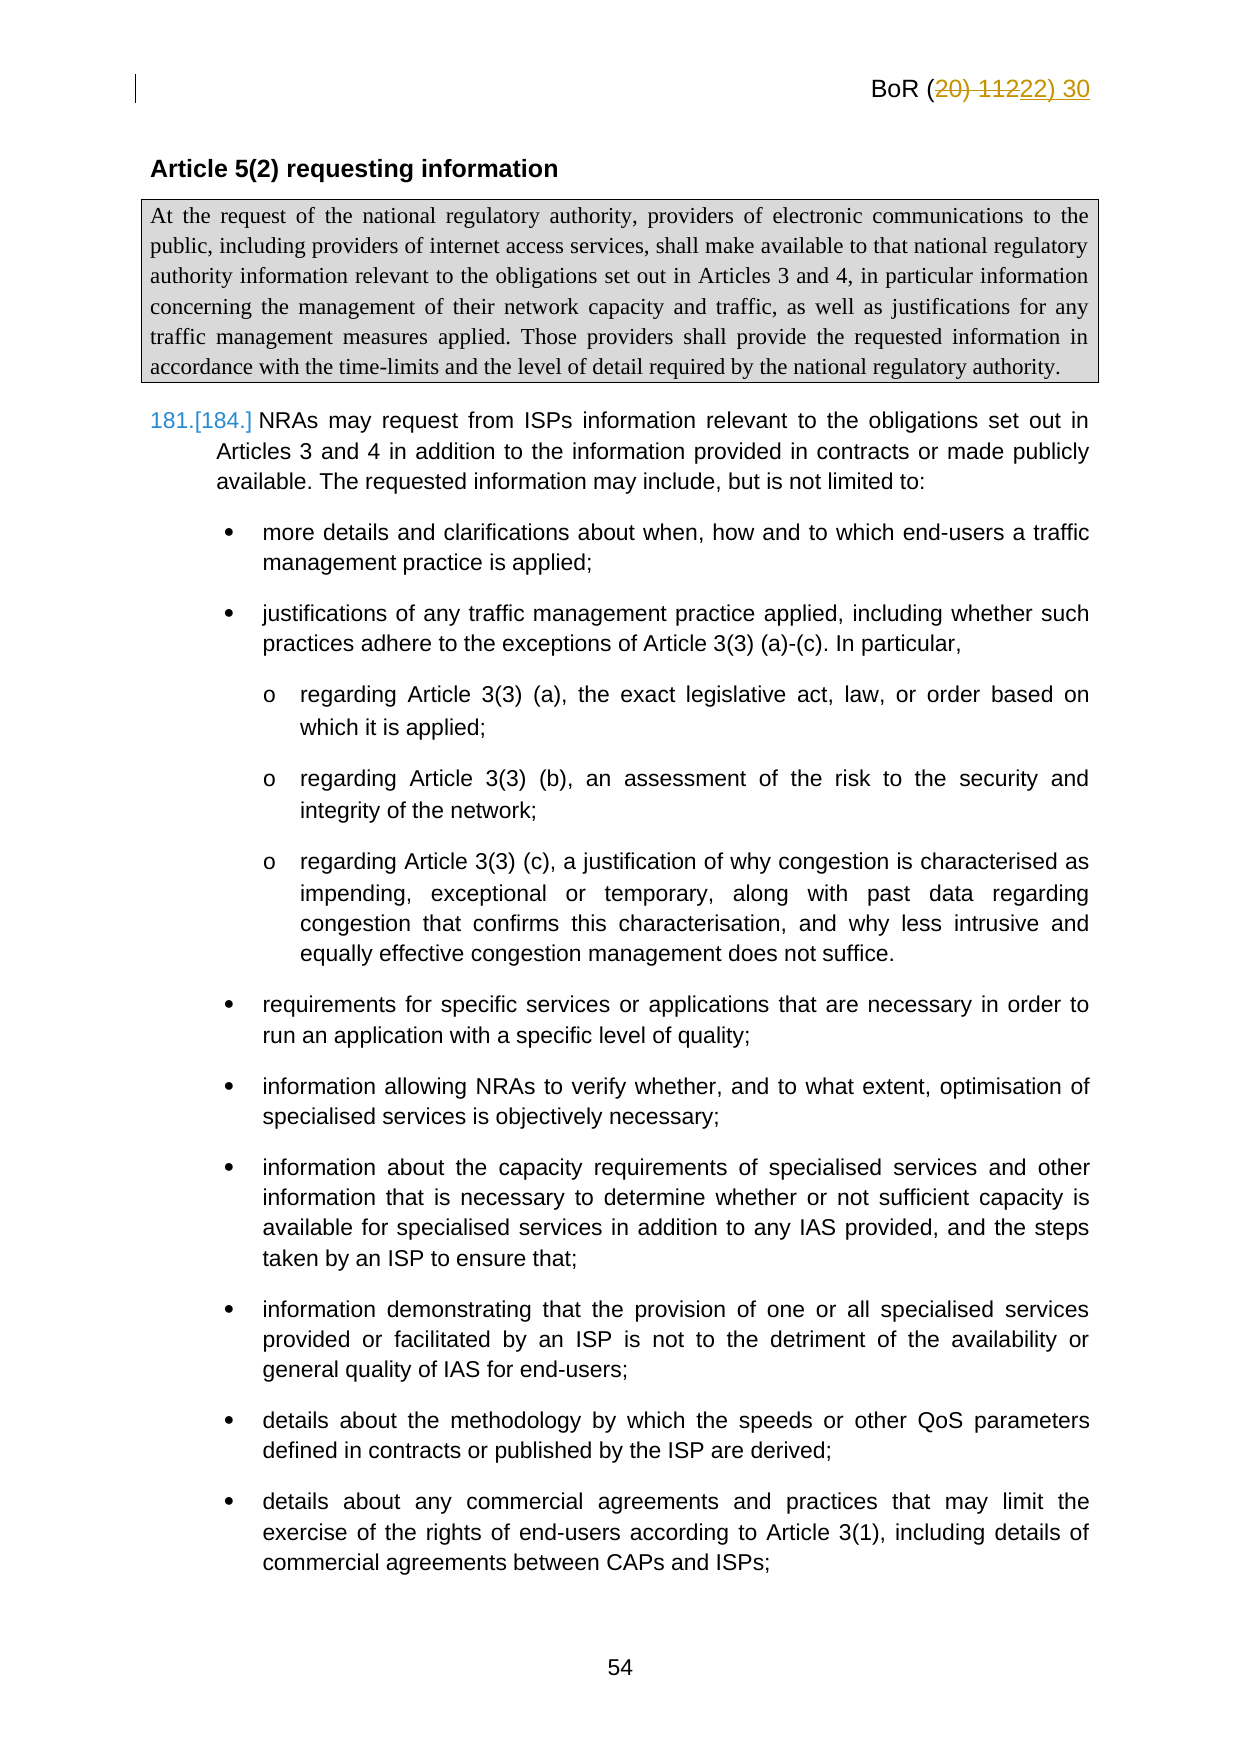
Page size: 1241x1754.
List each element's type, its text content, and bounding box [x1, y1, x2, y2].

list information about the capacity requirements of specialised services and other information that is necessary to determine whether or not sufficient capacity is available for specialised services in addition to any IAS provided, and the steps taken by an ISP to ensure that; [225, 1154, 1090, 1271]
list regarding Article 3(3) (b), an assessment of the risk to the security and integrity of the network; [262, 764, 1090, 823]
list regarding Article 3(3) (c), a justification of why congestion is characterised as impending, exceptional or temporary, along with past data regarding congestion that confirms this characterisation, and why less intrusive and equally effective congestion management does not suffice. [262, 848, 1090, 967]
list requirements for specific services or applications that are necessary in order to run an application with a specific level of quality; [225, 991, 1090, 1048]
list more details and clarifications about when, how and to which end-users a traffic management practice is applied; [225, 519, 1090, 575]
text At the request of the national regulatory authority, providers of electronic communications to the public, including providers of internet access services, shall make available to that national regulatory authority information relevant to the obligations set out in Articles 3 and 4, in particular information concerning the management of their network capacity and traffic, as well as justifications for any traffic management measures applied. Those providers shall provide the requested information in accordance with the time-limits and the level of detail required by the national regulatory authority. [142, 200, 1098, 382]
list regarding Article 3(3) (a), the exact legislative act, law, or order based on which it is applied; [262, 681, 1090, 740]
text Article 5(2) requesting information [150, 153, 1090, 182]
list information allowing NRAs to verify whether, and to what extent, optimisation of specialised services is objectively necessary; [225, 1073, 1090, 1129]
list justifications of any traffic management practice applied, including whether such practices adhere to the exceptions of Article 3(3) (a)-(c). In particular, [225, 600, 1090, 657]
list NRAs may request from ISPs information relevant to the obligations set out in Articles 3 and 4 in addition to the information provided in contracts or made publicly available. The requested information may include, but is not limited to: [150, 407, 1090, 494]
list details about any commercial agreements and practices that may limit the exercise of the rights of end-users according to Article 3(1), including details of commercial agreements between CAPs and ISPs; [225, 1488, 1090, 1575]
list details about the methodology by which the speeds or other QoS parameters defined in contracts or published by the ISP are derived; [225, 1407, 1090, 1464]
list information demonstrating that the provision of one or all specialised services provided or facilitated by an ISP is not to the detriment of the availability or general quality of IAS for end-users; [225, 1296, 1090, 1382]
